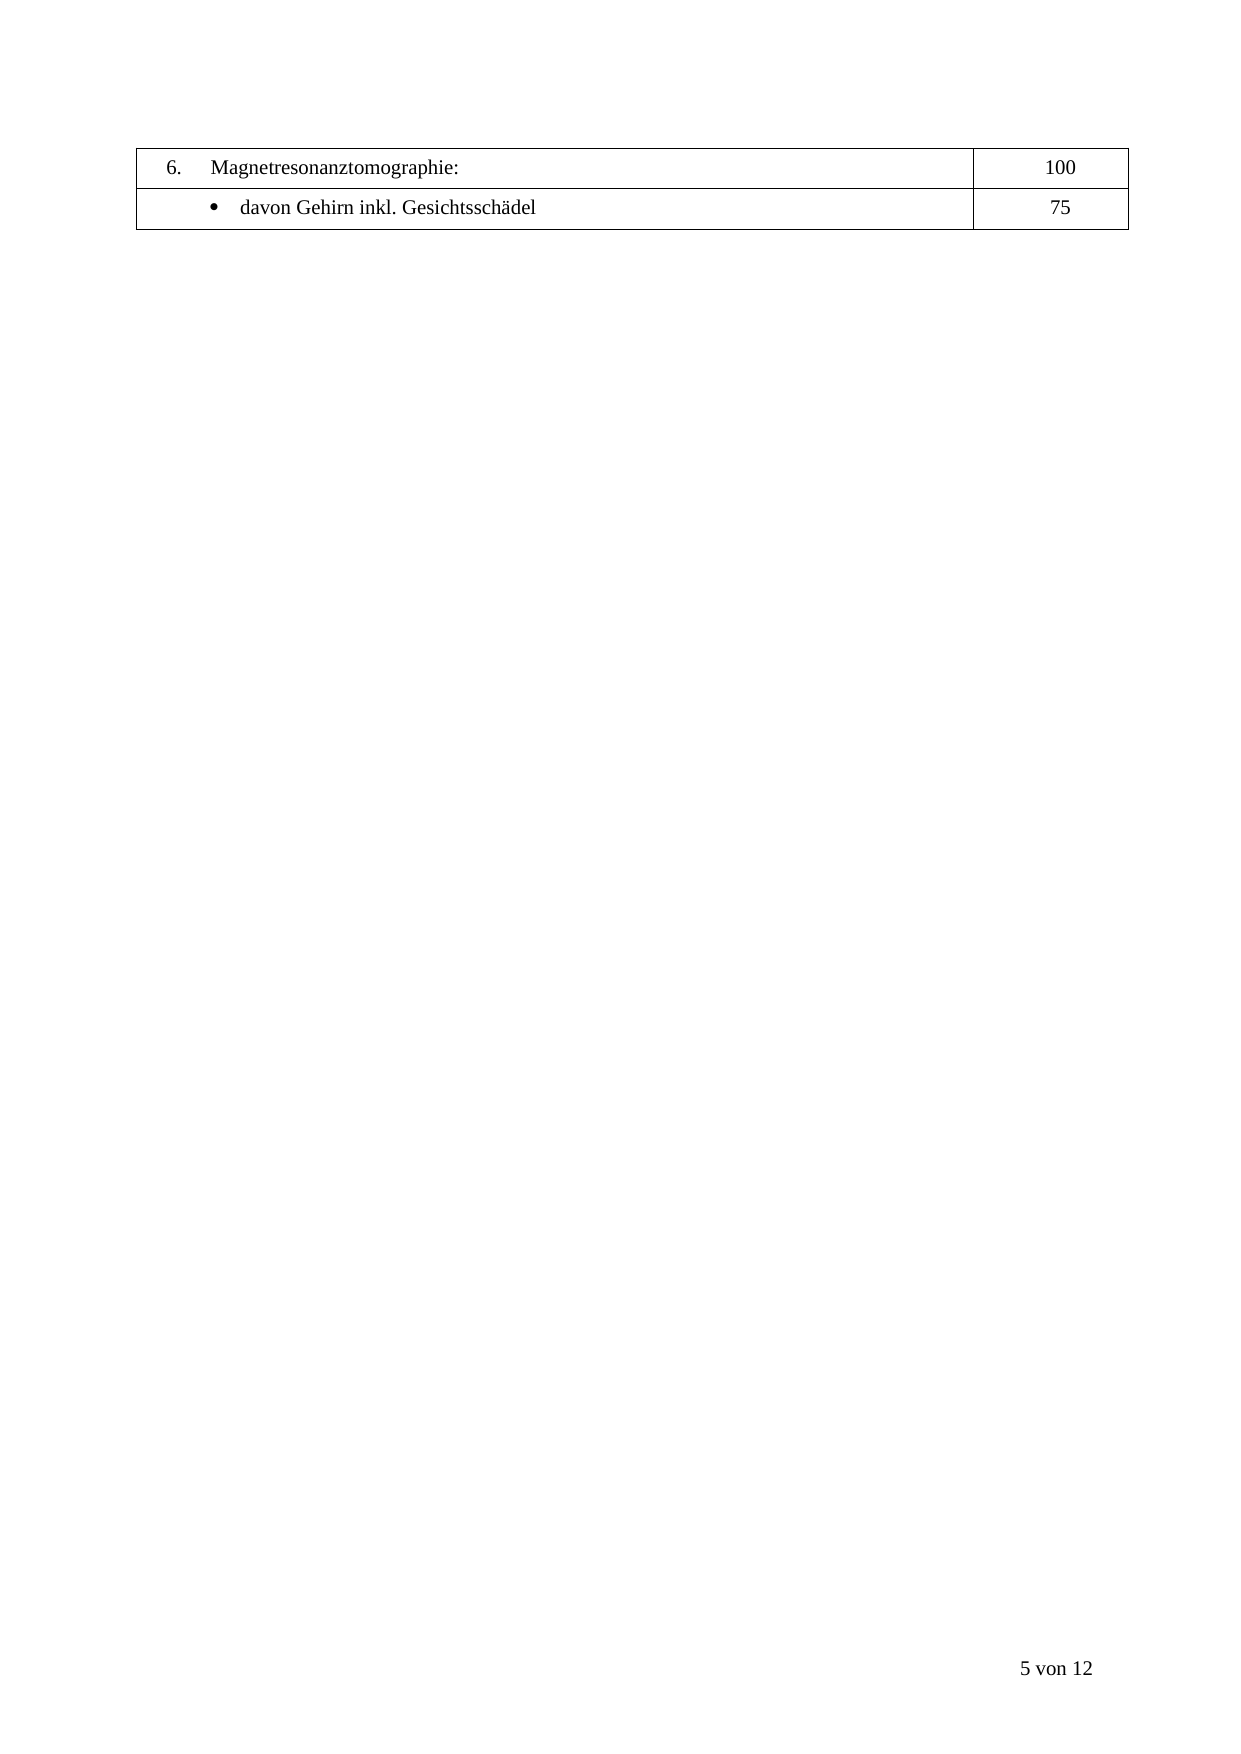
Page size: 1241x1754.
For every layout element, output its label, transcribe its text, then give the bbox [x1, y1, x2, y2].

table_header 100 [974, 149, 1128, 188]
table_cell davon Gehirn inkl. Gesichtsschädel [137, 189, 973, 229]
table_cell 75 [974, 189, 1128, 229]
table_header Magnetresonanztomographie: [137, 149, 973, 188]
